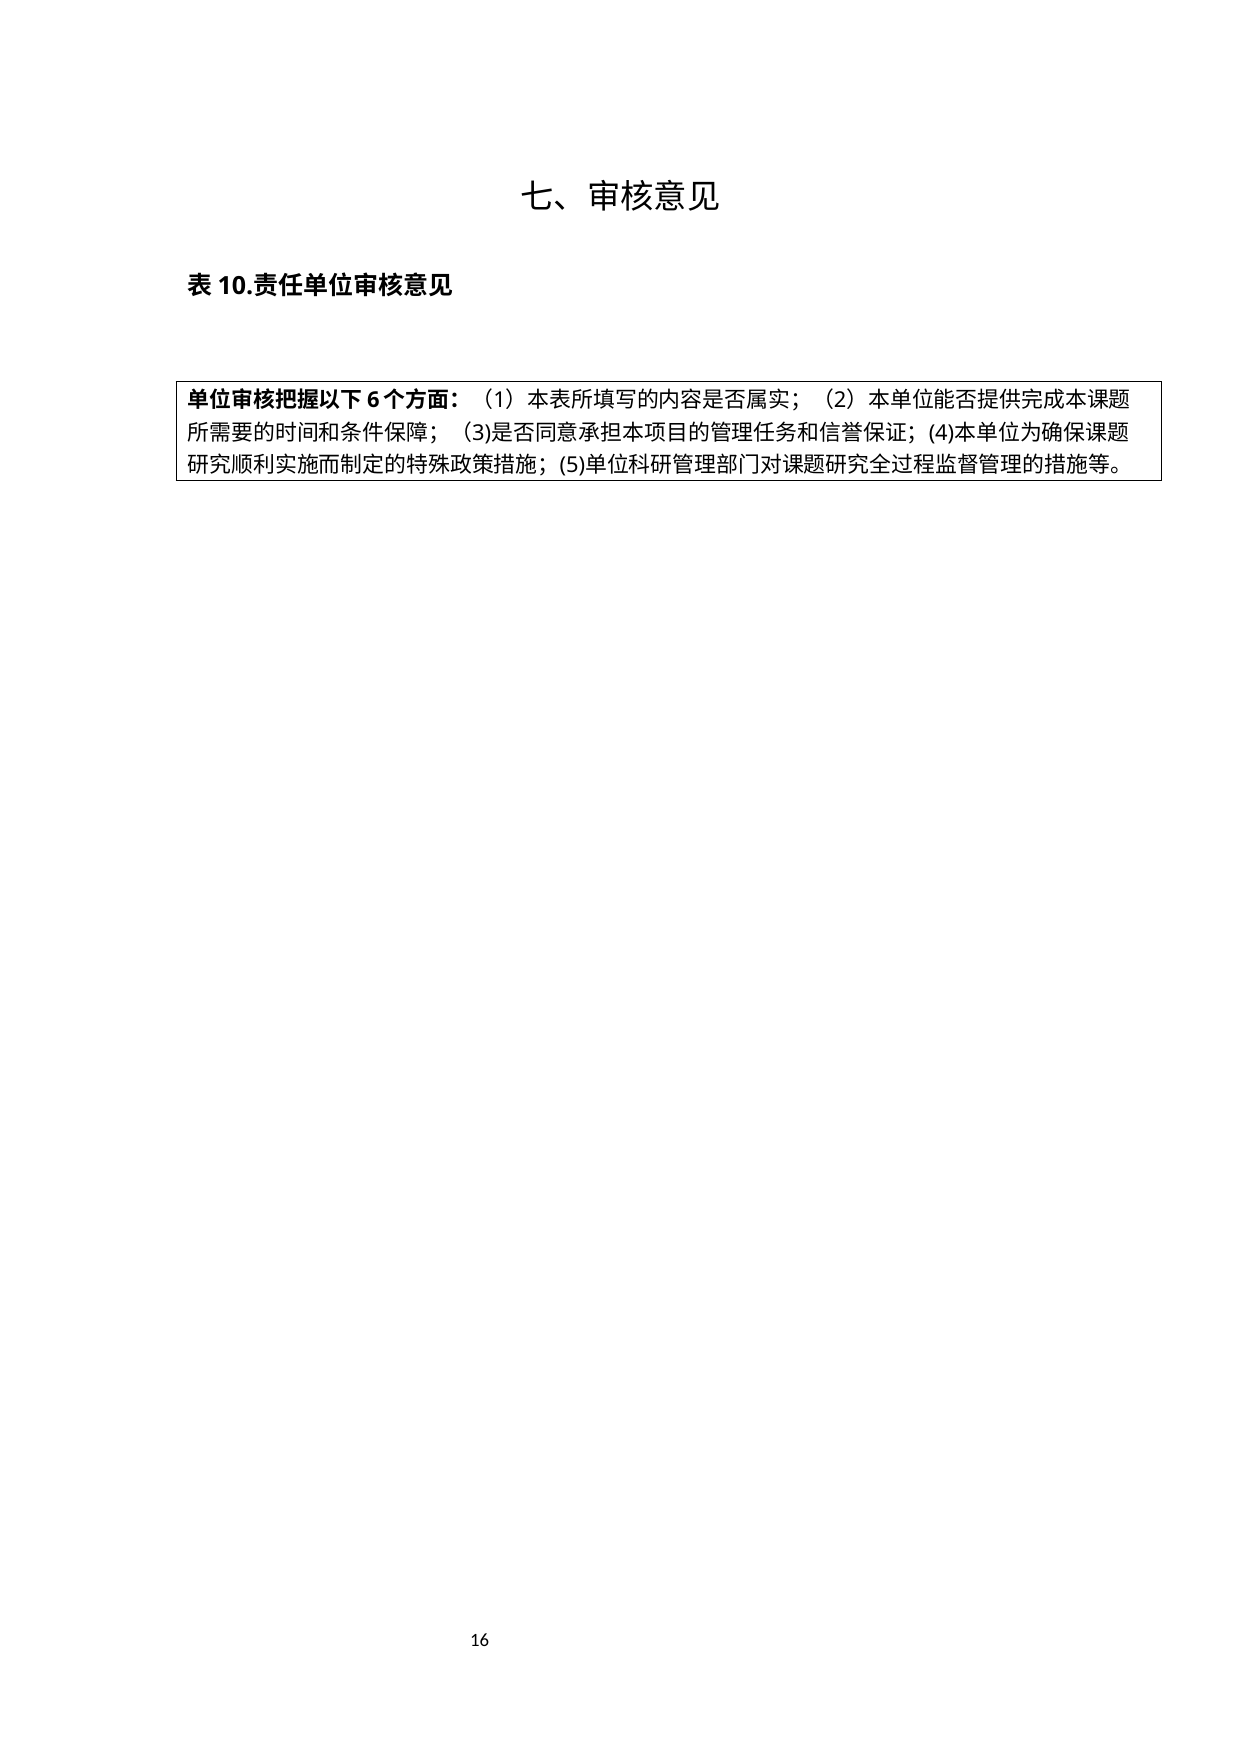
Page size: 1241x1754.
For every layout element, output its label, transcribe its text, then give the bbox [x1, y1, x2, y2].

table_header 单位审核把握以下6个方面：（1）本表所填写的内容是否属实；（2）本单位能否提供完成本课题所需要的时间和条件保障；（3)是否同意承担本项目的管理任务和信誉保证；(4)本单位为确保课题研究顺利实施而制定的特殊政策措施；(5)单位科研管理部门对课题研究全过程监督管理的措施等。 [177, 382, 1161, 479]
text 表10.责任单位审核意见 [187, 251, 1053, 316]
text 七、审核意见 [187, 162, 1053, 227]
